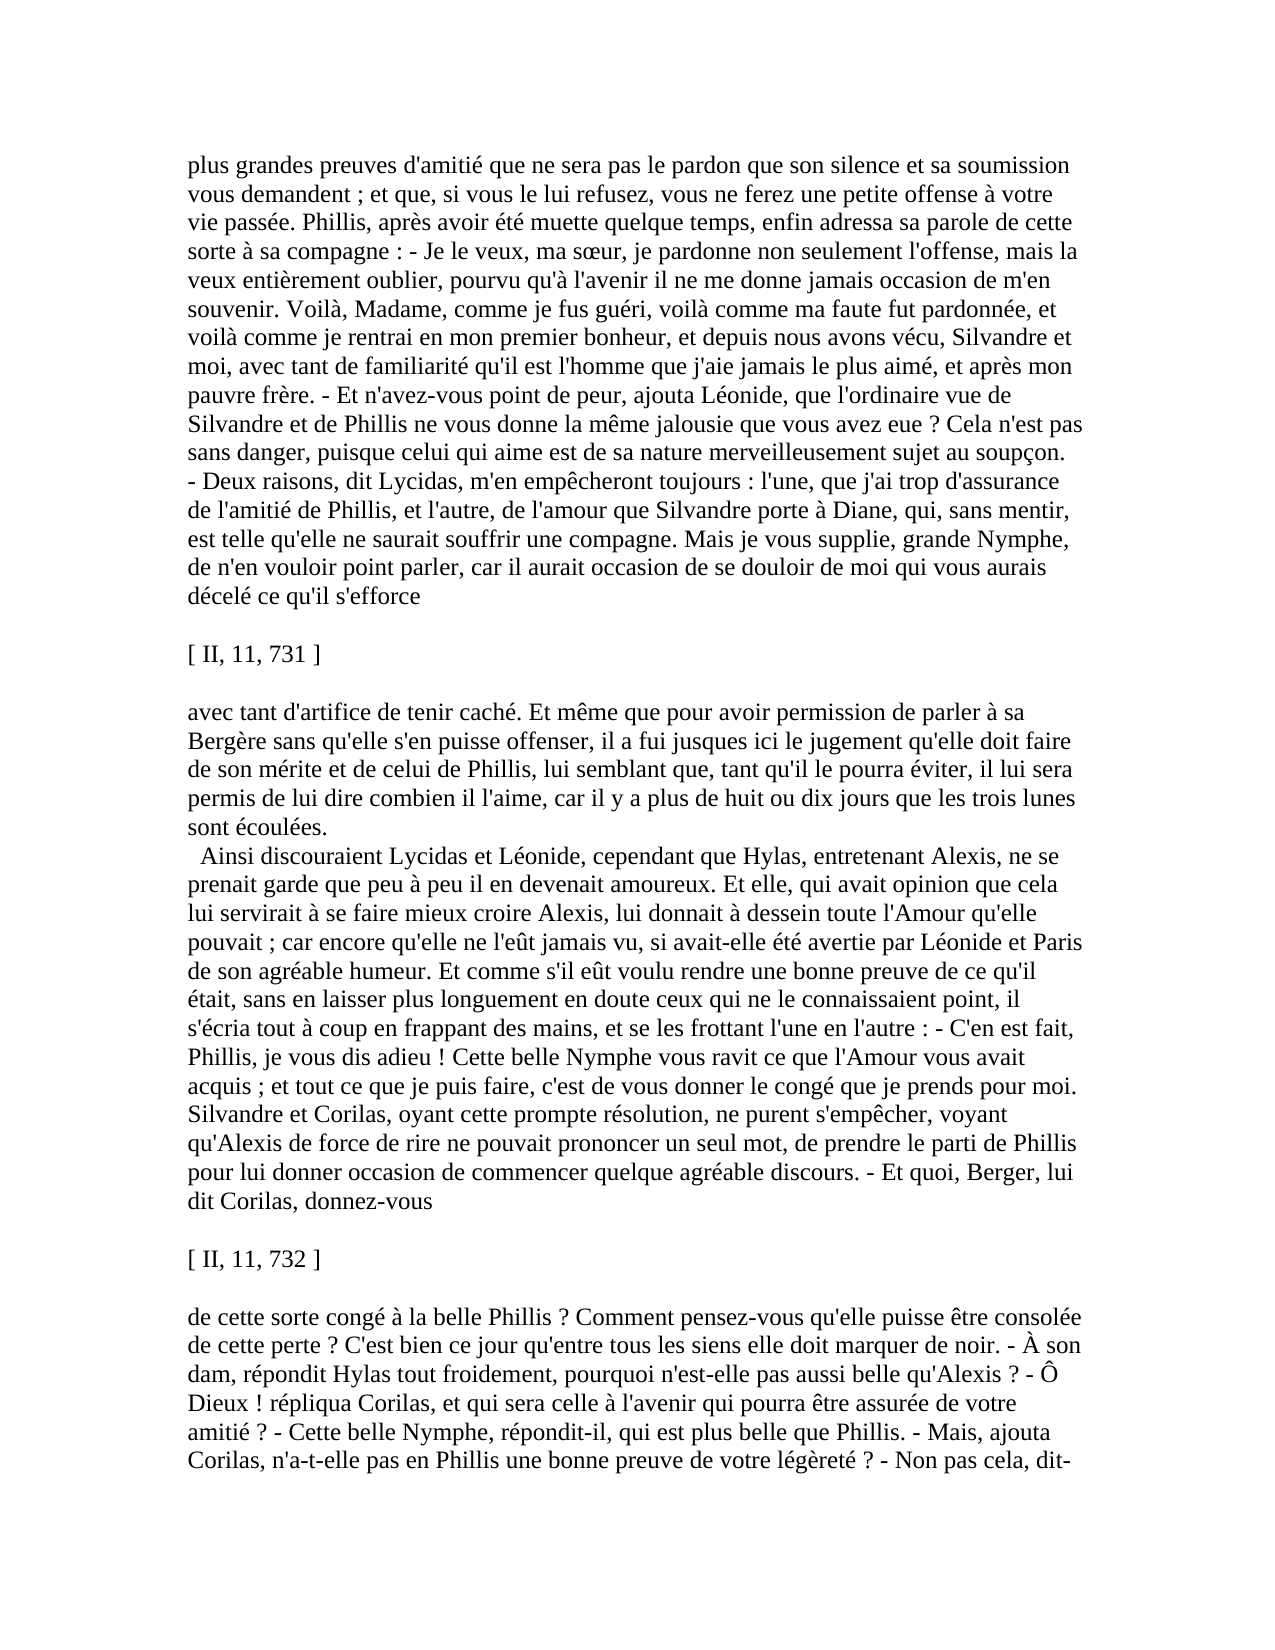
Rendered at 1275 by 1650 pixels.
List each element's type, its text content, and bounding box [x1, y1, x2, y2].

text [ II, 11, 732 ] [187, 1244, 1087, 1272]
text [ II, 11, 731 ] [187, 639, 1087, 668]
text avec tant d'artifice de tenir caché. Et même que pour avoir permission de parler à sa Bergère sans qu'elle s'en puisse offenser, il a fui jusques ici le jugement qu'elle doit faire de son mérite et de celui de Phillis, lui semblant que, tant qu'il le pourra éviter, il lui sera permis de lui dire combien il l'aime, car il y a plus de huit ou dix jours que les trois lunes sont écoulées. Ainsi discouraient Lycidas et Léonide, cependant que Hylas, entretenant Alexis, ne se prenait garde que peu à peu il en devenait amoureux. Et elle, qui avait opinion que cela lui servirait à se faire mieux croire Alexis, lui donnait à dessein toute l'Amour qu'elle pouvait ; car encore qu'elle ne l'eût jamais vu, si avait-elle été avertie par Léonide et Paris de son agréable humeur. Et comme s'il eût voulu rendre une bonne preuve de ce qu'il était, sans en laisser plus longuement en doute ceux qui ne le connaissaient point, il s'écria tout à coup en frappant des mains, et se les frottant l'une en l'autre : - C'en est fait, Phillis, je vous dis adieu ! Cette belle Nymphe vous ravit ce que l'Amour vous avait acquis ; et tout ce que je puis faire, c'est de vous donner le congé que je prends pour moi. Silvandre et Corilas, oyant cette prompte résolution, ne purent s'empêcher, voyant qu'Alexis de force de rire ne pouvait prononcer un seul mot, de prendre le parti de Phillis pour lui donner occasion de commencer quelque agréable discours. - Et quoi, Berger, lui dit Corilas, donnez-vous [187, 697, 1087, 1214]
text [187, 1302, 1087, 1474]
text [187, 150, 1087, 610]
